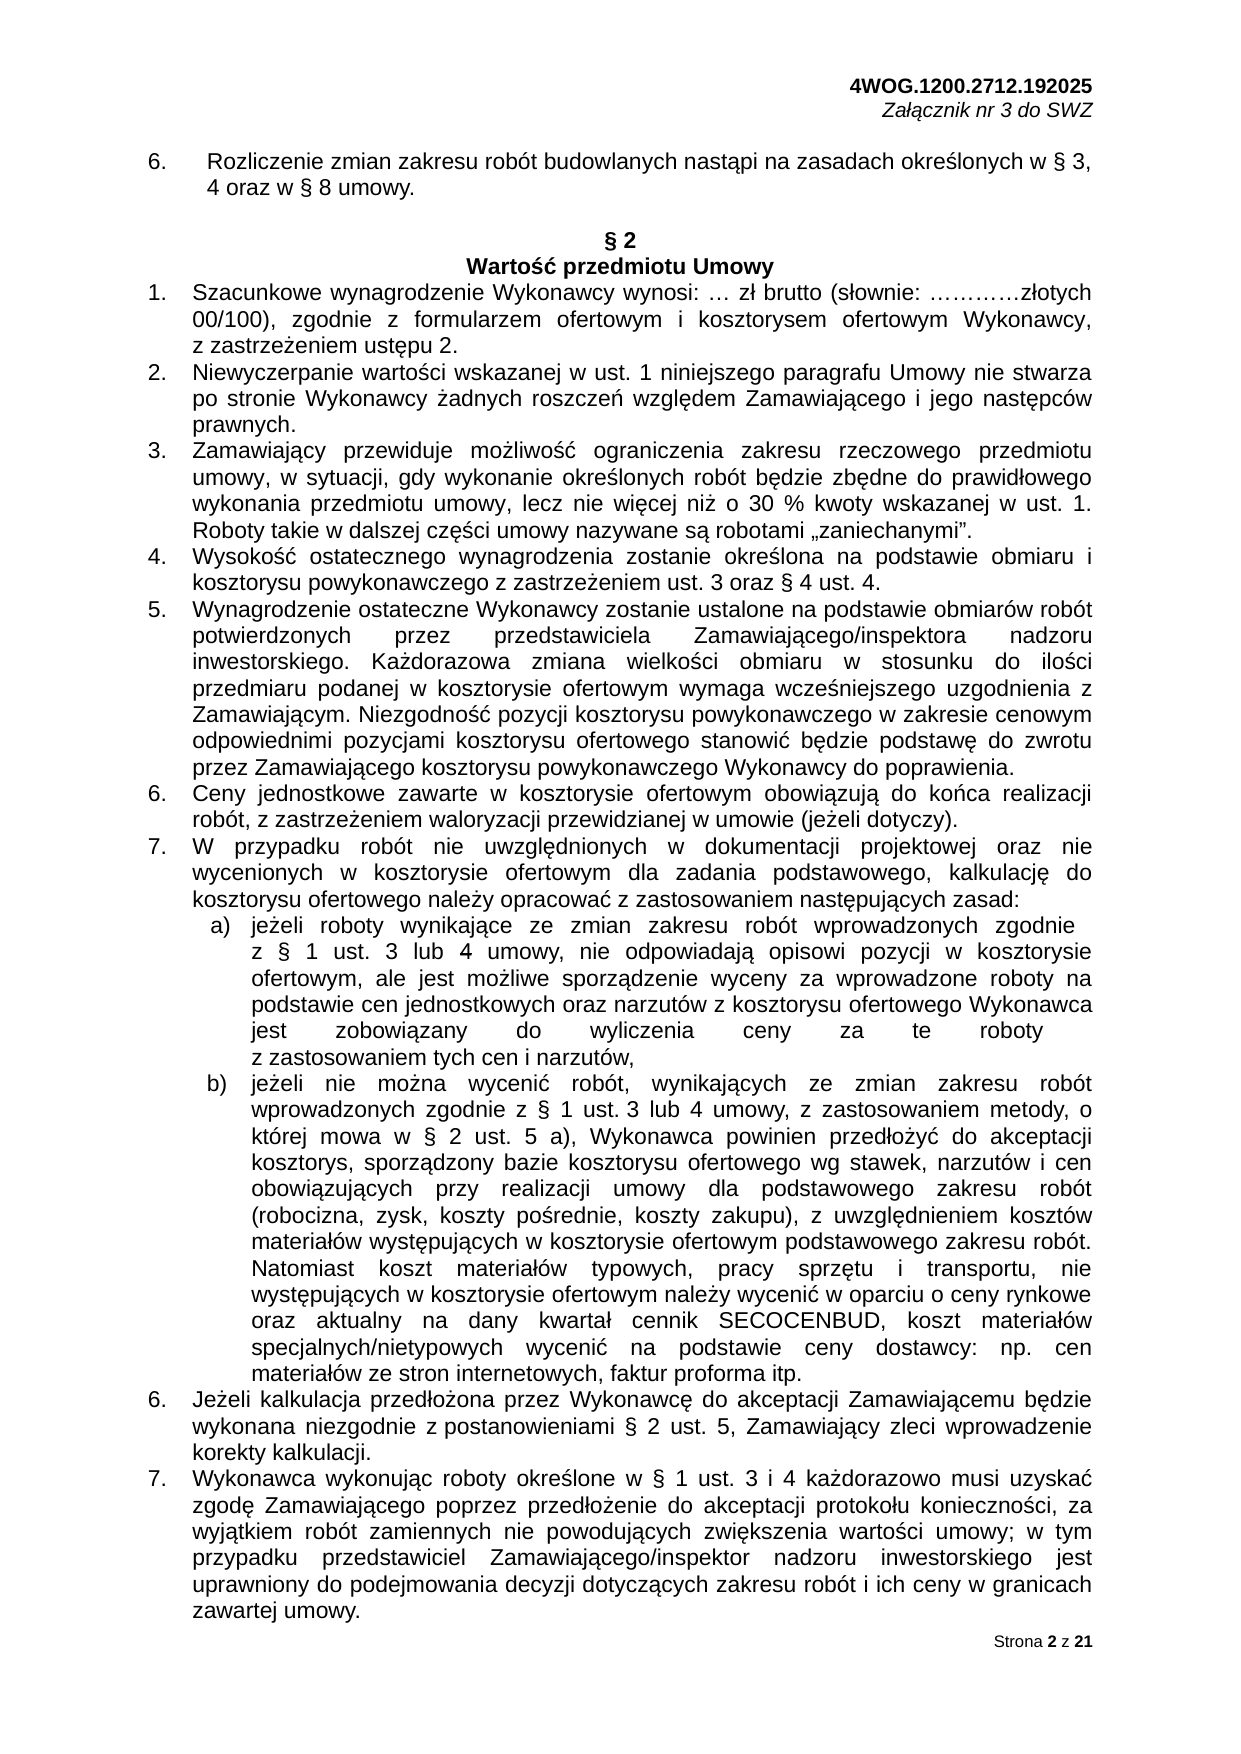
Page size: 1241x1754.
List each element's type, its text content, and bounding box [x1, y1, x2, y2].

list Rozliczenie zmian zakresu robót budowlanych nastąpi na zasadach określonych w § 3, 4 oraz w § 8 umowy. [148, 148, 1093, 200]
list Niewyczerpanie wartości wskazanej w ust. 1 niniejszego paragrafu Umowy nie stwarza po stronie Wykonawcy żadnych roszczeń względem Zamawiającego i jego następców prawnych. [148, 358, 1093, 437]
list jeżeli nie można wycenić robót, wynikających ze zmian zakresu robót wprowadzonych zgodnie z § 1 ust. 3 lub 4 umowy, z zastosowaniem metody, o której mowa w § 2 ust. 5 a), Wykonawca powinien przedłożyć do akceptacji kosztorys, sporządzony bazie kosztorysu ofertowego wg stawek, narzutów i cen obowiązujących przy realizacji umowy dla podstawowego zakresu robót (robocizna, zysk, koszty pośrednie, koszty zakupu), z uwzględnieniem kosztów materiałów występujących w kosztorysie ofertowym podstawowego zakresu robót. Natomiast koszt materiałów typowych, pracy sprzętu i transportu, nie występujących w kosztorysie ofertowym należy wycenić w oparciu o ceny rynkowe oraz aktualny na dany kwartał cennik SECOCENBUD, koszt materiałów specjalnych/nietypowych wycenić na podstawie ceny dostawcy: np. cen materiałów ze stron internetowych, faktur proforma itp. [207, 1070, 1093, 1386]
list jeżeli roboty wynikające ze zmian zakresu robót wprowadzonych zgodnie z § 1 ust. 3 lub 4 umowy, nie odpowiadają opisowi pozycji w kosztorysie ofertowym, ale jest możliwe sporządzenie wyceny za wprowadzone roboty na podstawie cen jednostkowych oraz narzutów z kosztorysu ofertowego Wykonawca jest zobowiązany do wyliczenia ceny za te roboty z zastosowaniem tych cen i narzutów, [210, 912, 1093, 1070]
list Zamawiający przewiduje możliwość ograniczenia zakresu rzeczowego przedmiotu umowy, w sytuacji, gdy wykonanie określonych robót będzie zbędne do prawidłowego wykonania przedmiotu umowy, lecz nie więcej niż o 30 % kwoty wskazanej w ust. 1. Roboty takie w dalszej części umowy nazywane są robotami „zaniechanymi”. [148, 437, 1093, 543]
list W przypadku robót nie uwzględnionych w dokumentacji projektowej oraz nie wycenionych w kosztorysie ofertowym dla zadania podstawowego, kalkulację do kosztorysu ofertowego należy opracować z zastosowaniem następujących zasad: [148, 833, 1093, 912]
text Wartość przedmiotu Umowy [148, 253, 1093, 279]
text § 2 [148, 227, 1093, 253]
list Wynagrodzenie ostateczne Wykonawcy zostanie ustalone na podstawie obmiarów robót potwierdzonych przez przedstawiciela Zamawiającego/inspektora nadzoru inwestorskiego. Każdorazowa zmiana wielkości obmiaru w stosunku do ilości przedmiaru podanej w kosztorysie ofertowym wymaga wcześniejszego uzgodnienia z Zamawiającym. Niezgodność pozycji kosztorysu powykonawczego w zakresie cenowym odpowiednimi pozycjami kosztorysu ofertowego stanowić będzie podstawę do zwrotu przez Zamawiającego kosztorysu powykonawczego Wykonawcy do poprawienia. [148, 596, 1093, 780]
list Jeżeli kalkulacja przedłożona przez Wykonawcę do akceptacji Zamawiającemu będzie wykonana niezgodnie z postanowieniami § 2 ust. 5, Zamawiający zleci wprowadzenie korekty kalkulacji. [148, 1386, 1093, 1465]
list Wykonawca wykonując roboty określone w § 1 ust. 3 i 4 każdorazowo musi uzyskać zgodę Zamawiającego poprzez przedłożenie do akceptacji protokołu konieczności, za wyjątkiem robót zamiennych nie powodujących zwiększenia wartości umowy; w tym przypadku przedstawiciel Zamawiającego/inspektor nadzoru inwestorskiego jest uprawniony do podejmowania decyzji dotyczących zakresu robót i ich ceny w granicach zawartej umowy. [148, 1465, 1093, 1623]
list Wysokość ostatecznego wynagrodzenia zostanie określona na podstawie obmiaru i kosztorysu powykonawczego z zastrzeżeniem ust. 3 oraz § 4 ust. 4. [148, 543, 1093, 596]
list Szacunkowe wynagrodzenie Wykonawcy wynosi: … zł brutto (słownie: …………złotych 00/100), zgodnie z formularzem ofertowym i kosztorysem ofertowym Wykonawcy, z zastrzeżeniem ustępu 2. [148, 279, 1093, 358]
list Ceny jednostkowe zawarte w kosztorysie ofertowym obowiązują do końca realizacji robót, z zastrzeżeniem waloryzacji przewidzianej w umowie (jeżeli dotyczy). [148, 780, 1093, 833]
